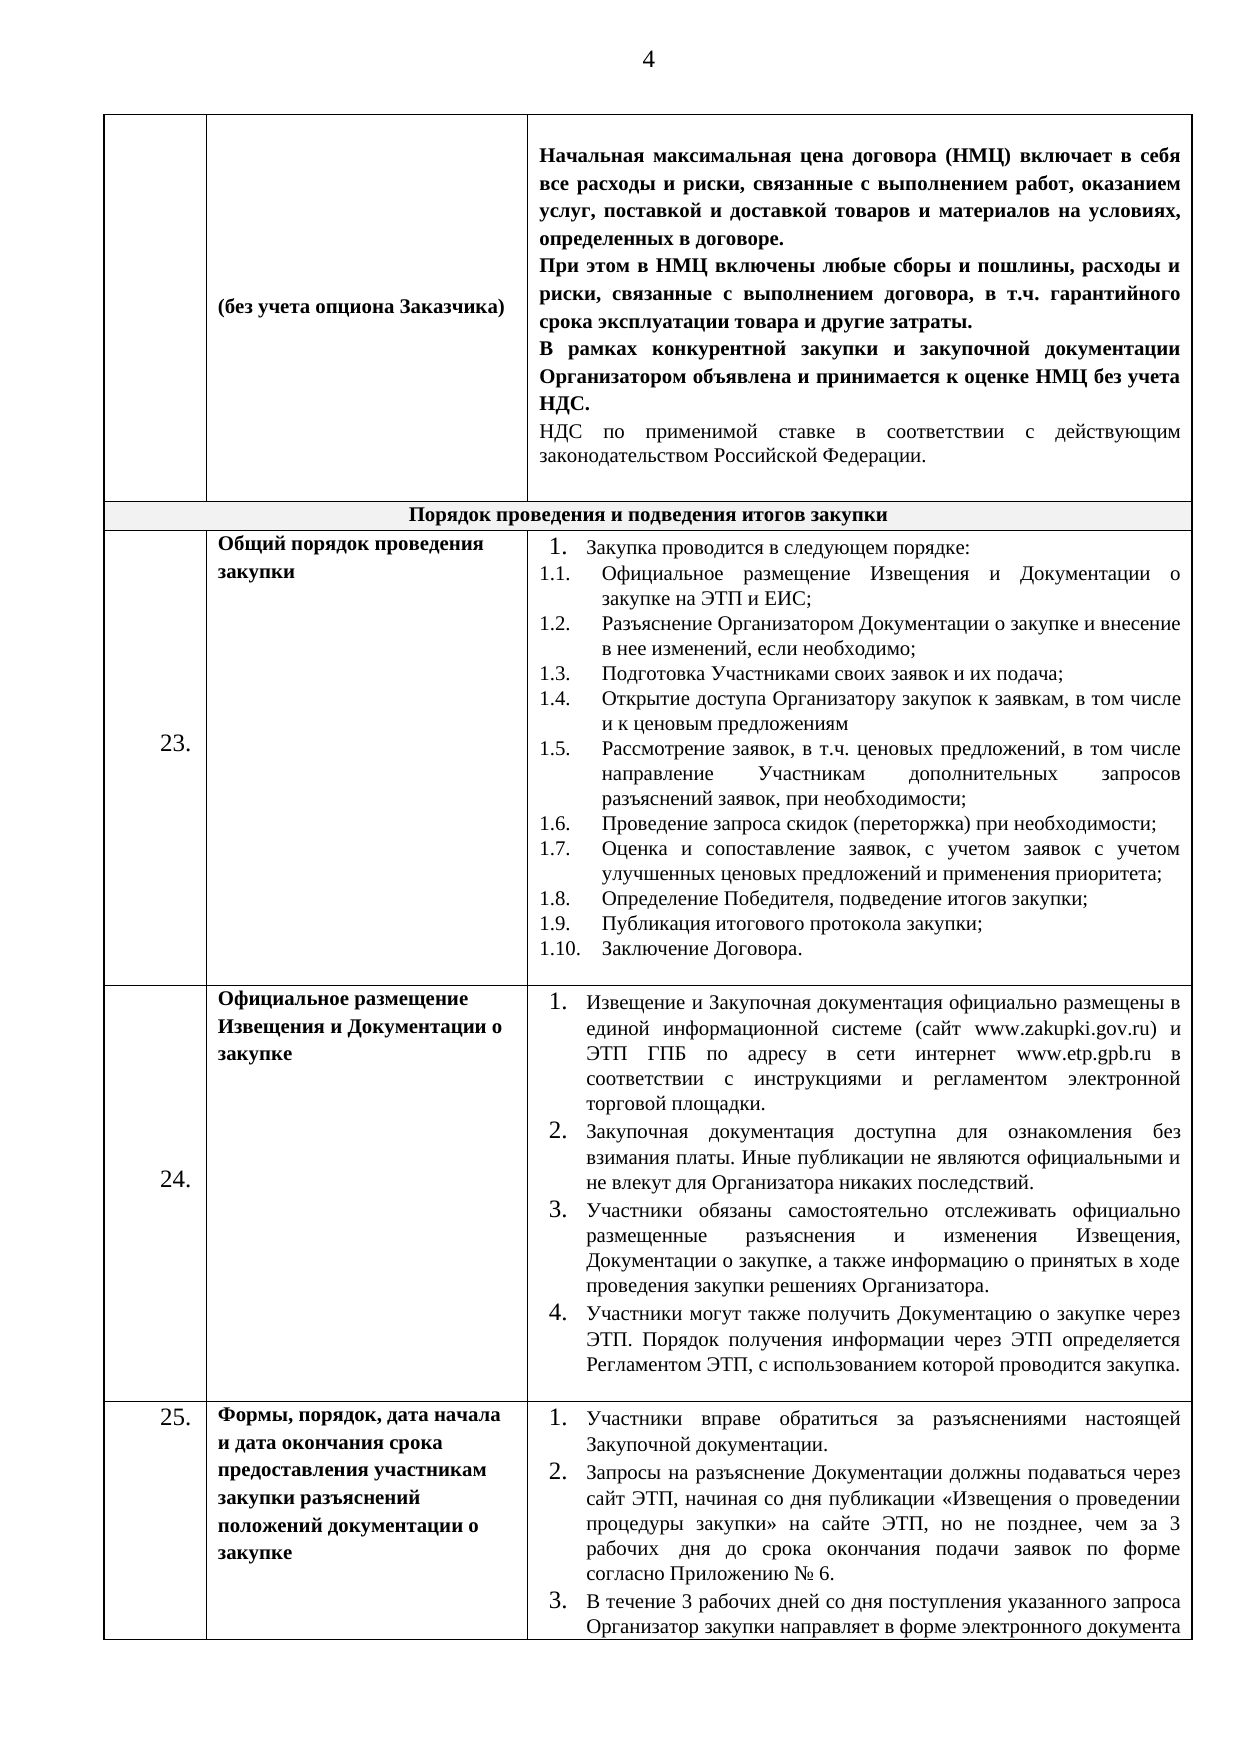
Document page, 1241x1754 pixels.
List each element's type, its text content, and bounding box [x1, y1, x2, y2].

table_cell [105, 115, 206, 501]
table_cell [105, 1402, 206, 1638]
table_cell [207, 115, 527, 501]
table_cell Официальное размещение Извещения и Документации о закупке [207, 986, 527, 1401]
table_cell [207, 1402, 527, 1638]
table_cell Порядок проведения и подведения итогов закупки [105, 502, 1191, 530]
table_cell [105, 986, 206, 1401]
table_cell Общий порядок проведения закупки [207, 531, 527, 985]
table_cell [528, 115, 1191, 501]
table_cell Извещение и Закупочная документация официально размещены в единой информационной системе (сайт www.zakupki.gov.ru) и ЭТП ГПБ по адресу в сети интернет www.etp.gpb.ru в соответствии с инструкциями и регламентом электронной торговой площадки. Закупочная документация доступна для ознакомления без взимания платы. Иные публикации не являются официальными и не влекут для Организатора никаких последствий. Участники обязаны самостоятельно отслеживать официально размещенные разъяснения и изменения Извещения, Документации о закупке, а также информацию о принятых в ходе проведения закупки решениях Организатора. Участники могут также получить Документацию о закупке через ЭТП. Порядок получения информации через ЭТП определяется Регламентом ЭТП, с использованием которой проводится закупка. [528, 986, 1191, 1401]
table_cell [528, 1402, 1191, 1638]
table_cell [105, 531, 206, 985]
table_cell Закупка проводится в следующем порядке: Официальное размещение Извещения и Документации о закупке на ЭТП и ЕИС; Разъяснение Организатором Документации о закупке и внесение в нее изменений, если необходимо; Подготовка Участниками своих заявок и их подача; Открытие доступа Организатору закупок к заявкам, в том числе и к ценовым предложениям Рассмотрение заявок, в т.ч. ценовых предложений, в том числе направление Участникам дополнительных запросов разъяснений заявок, при необходимости; Проведение запроса скидок (переторжка) при необходимости; Оценка и сопоставление заявок, с учетом заявок с учетом улучшенных ценовых предложений и применения приоритета; Определение Победителя, подведение итогов закупки; Публикация итогового протокола закупки; Заключение Договора. [528, 531, 1191, 985]
